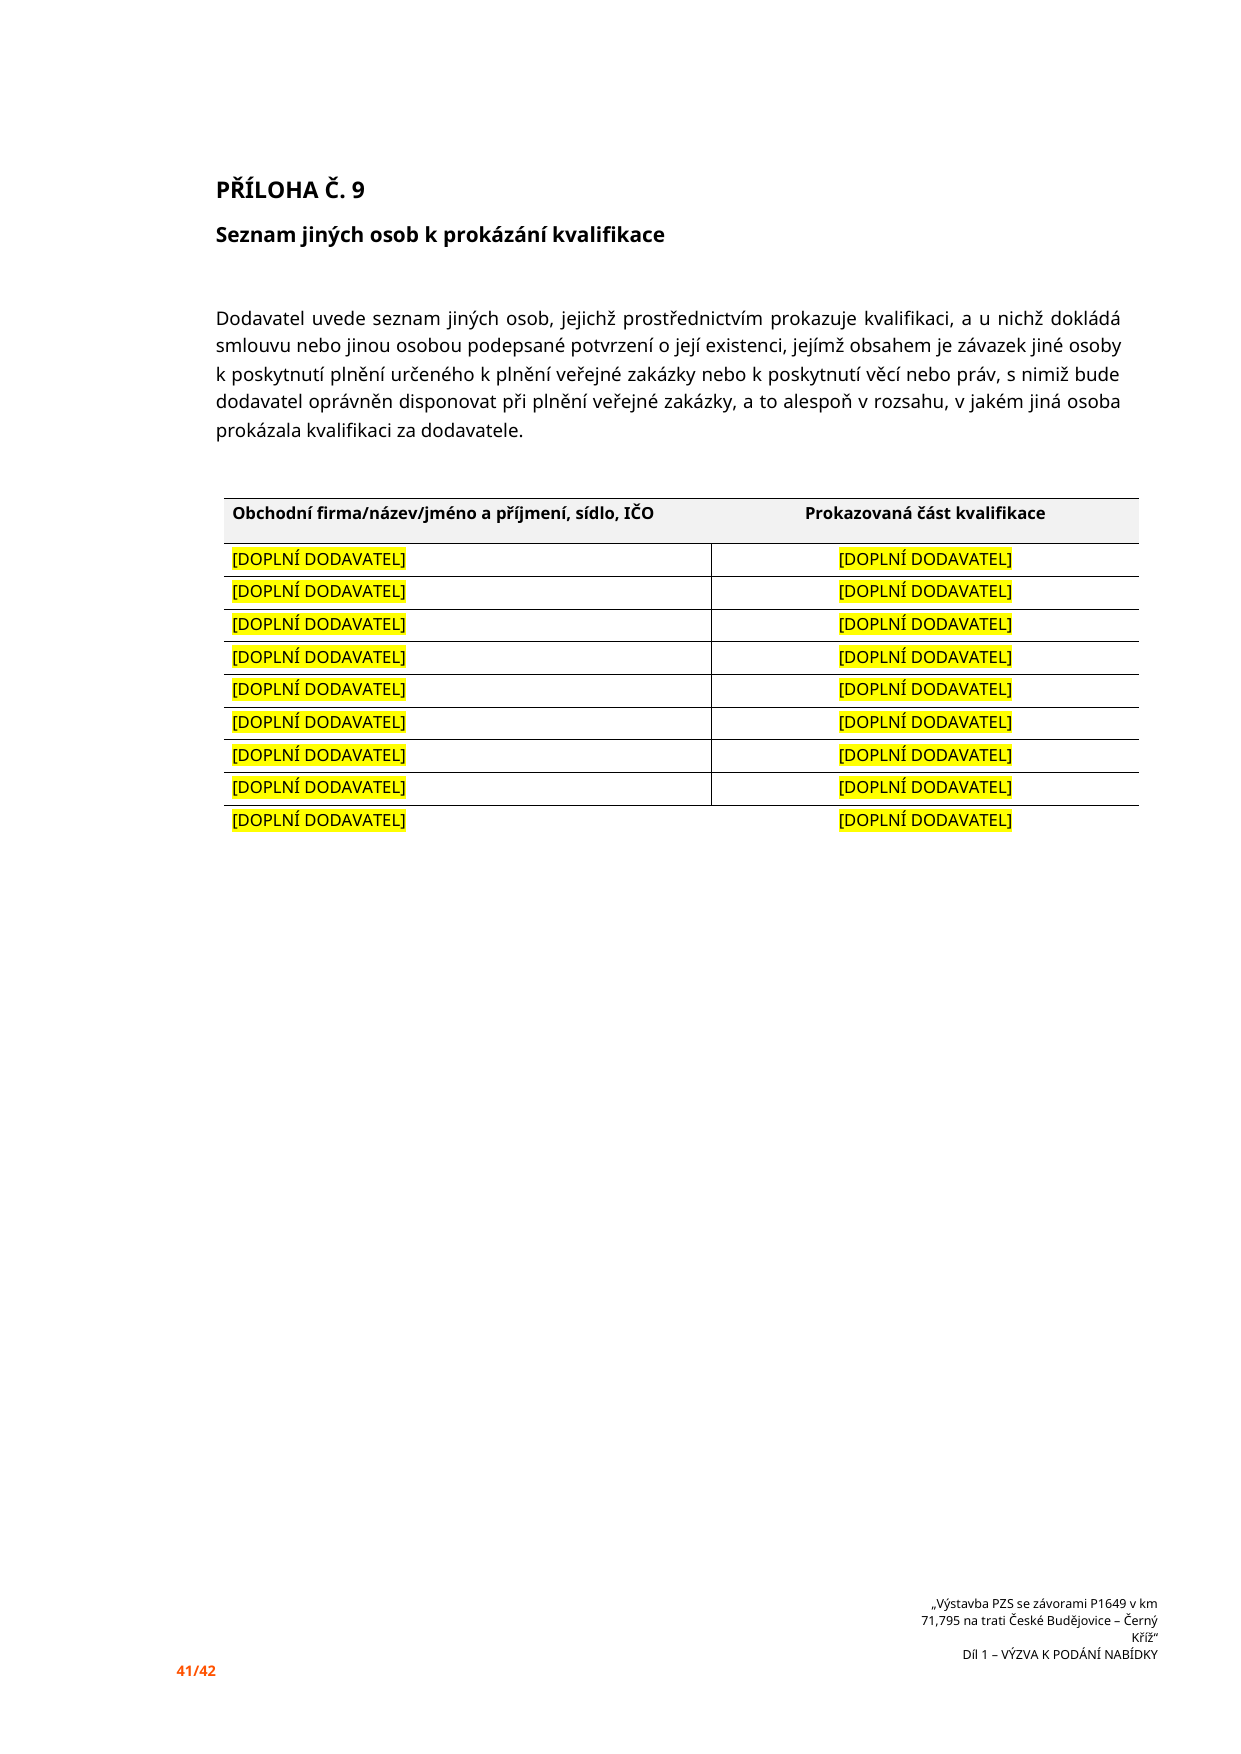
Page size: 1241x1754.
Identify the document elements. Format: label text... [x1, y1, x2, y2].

text Příloha č. 9 [216, 174, 1122, 205]
text Seznam jiných osob k prokázání kvalifikace [216, 221, 1122, 249]
text Dodavatel uvede seznam jiných osob, jejichž prostřednictvím prokazuje kvalifikaci, a u nichž dokládá smlouvu nebo jinou osobou podepsané potvrzení o její existenci, jejímž obsahem je závazek jiné osoby k poskytnutí plnění určeného k plnění veřejné zakázky nebo k poskytnutí věcí nebo práv, s nimiž bude dodavatel oprávněn disponovat při plnění veřejné zakázky, a to alespoň v rozsahu, v jakém jiná osoba prokázala kvalifikaci za dodavatele. [216, 305, 1122, 442]
table_header Obchodní firma/název/jméno a příjmení, sídlo, IČO [224, 499, 711, 543]
table_cell [DOPLNÍ DODAVATEL] [712, 544, 1139, 576]
table_cell [DOPLNÍ DODAVATEL] [224, 642, 711, 674]
table_cell [DOPLNÍ DODAVATEL] [712, 740, 1139, 772]
table_cell [DOPLNÍ DODAVATEL] [712, 610, 1139, 641]
table_cell [DOPLNÍ DODAVATEL] [712, 708, 1139, 739]
table_header Prokazovaná část kvalifikace [711, 499, 1139, 543]
table_cell [DOPLNÍ DODAVATEL] [224, 773, 711, 805]
table_cell [DOPLNÍ DODAVATEL] [712, 773, 1139, 805]
table_cell [DOPLNÍ DODAVATEL] [712, 642, 1139, 674]
table_cell [DOPLNÍ DODAVATEL] [224, 675, 711, 707]
table_cell [DOPLNÍ DODAVATEL] [224, 544, 711, 576]
table_cell [DOPLNÍ DODAVATEL] [224, 806, 711, 837]
table_cell [DOPLNÍ DODAVATEL] [224, 577, 711, 608]
table_cell [DOPLNÍ DODAVATEL] [711, 806, 1139, 837]
table_cell [DOPLNÍ DODAVATEL] [712, 577, 1139, 608]
table_cell [DOPLNÍ DODAVATEL] [224, 708, 711, 739]
table_cell [DOPLNÍ DODAVATEL] [712, 675, 1139, 707]
table_cell [DOPLNÍ DODAVATEL] [224, 740, 711, 772]
table_cell [DOPLNÍ DODAVATEL] [224, 610, 711, 641]
